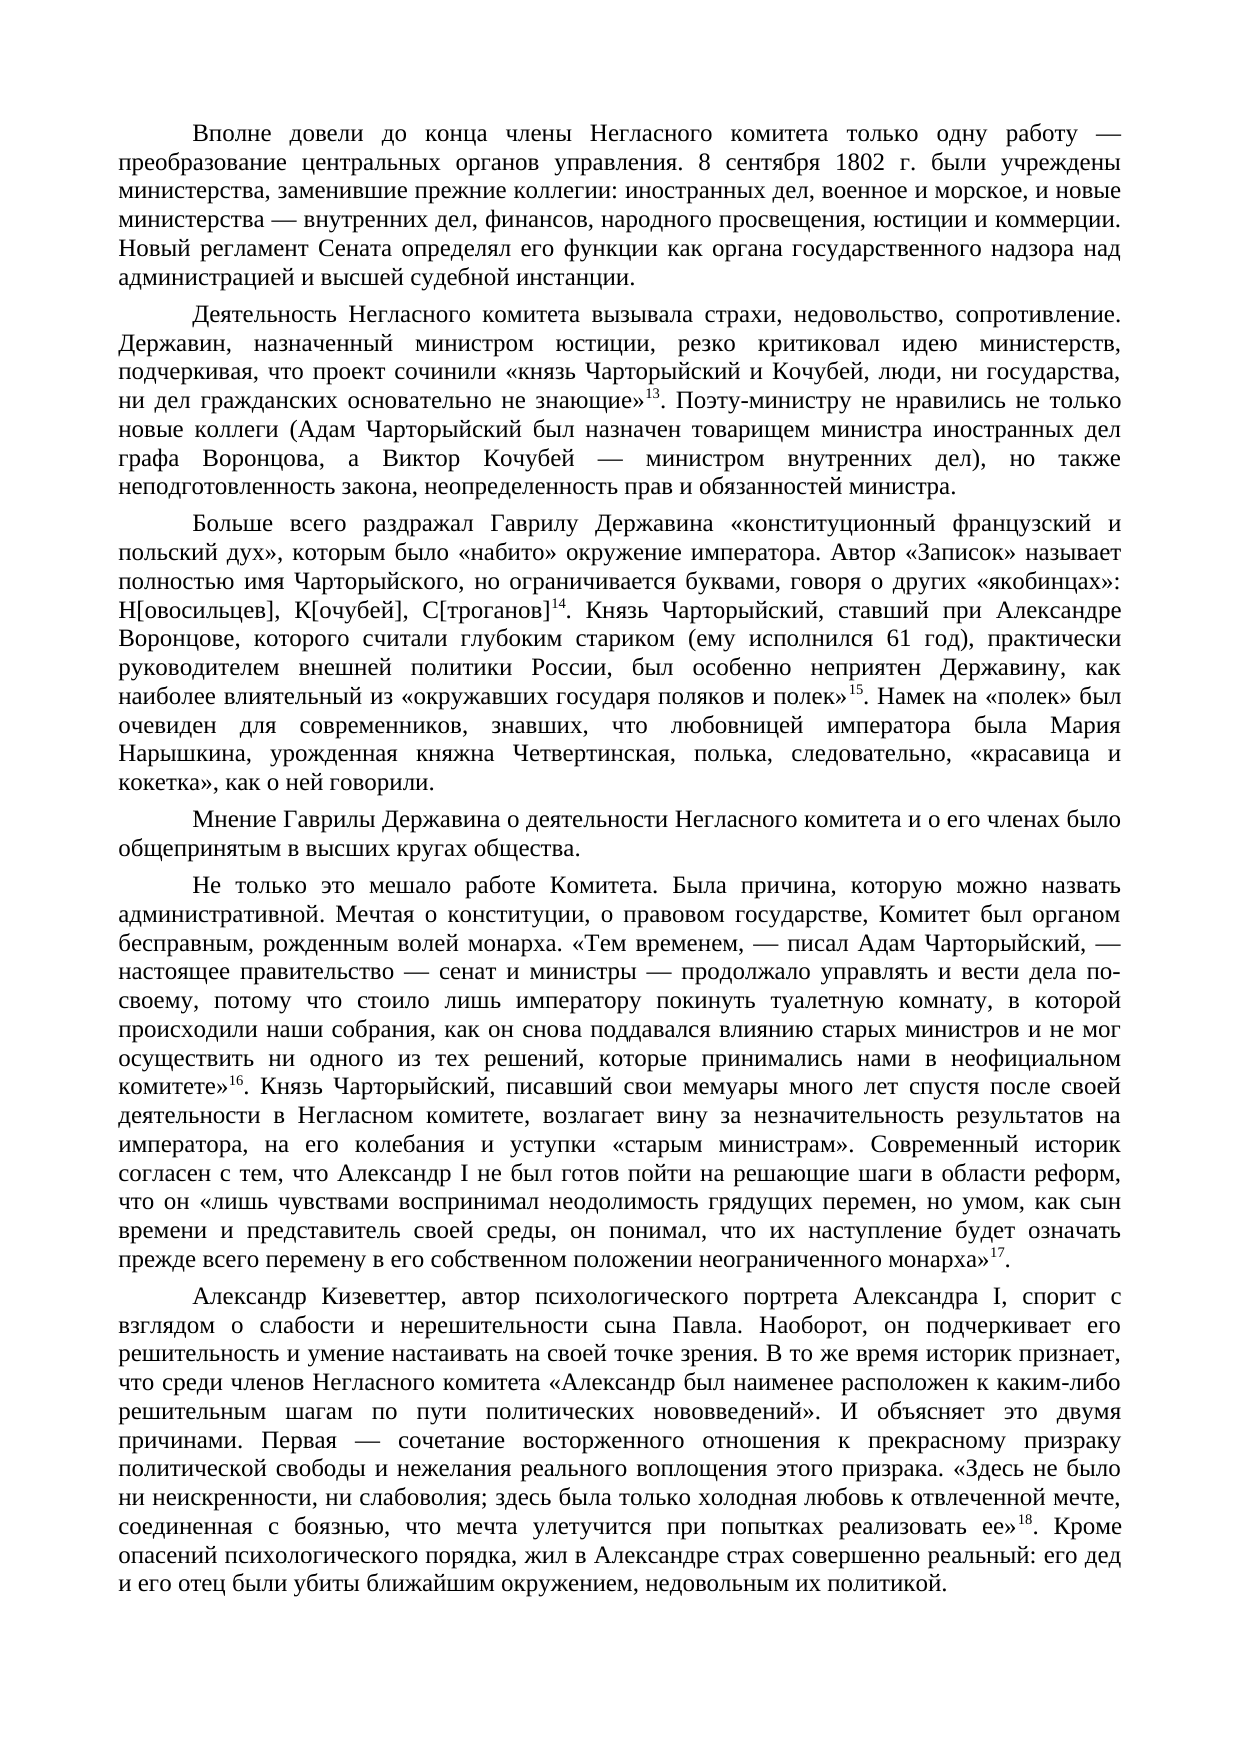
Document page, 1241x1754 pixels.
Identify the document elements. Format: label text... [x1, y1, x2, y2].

text Больше всего раздражал Гаврилу Державина «конституционный французский и польский дух», которым было «набито» окружение императора. Автор «Записок» называет полностью имя Чарторыйского, но ограничивается буквами, говоря о других «якобинцах»: Н[овосильцев], К[очубей], С[троганов]14. Князь Чарторыйский, ставший при Александре Воронцове, которого считали глубоким стариком (ему исполнился 61 год), практически руководителем внешней политики России, был особенно неприятен Державину, как наиболее влиятельный из «окружавших государя поляков и полек»15. Намек на «полек» был очевиден для современников, знавших, что любовницей императора была Мария Нарышкина, урожденная княжна Четвертинская, полька, следовательно, «красавица и кокетка», как о ней говорили. [118, 508, 1122, 796]
text Александр Кизеветтер, автор психологического портрета Александра I, спорит с взглядом о слабости и нерешительности сына Павла. Наоборот, он подчеркивает его решительность и умение настаивать на своей точке зрения. В то же время историк признает, что среди членов Негласного комитета «Александр был наименее расположен к каким-либо решительным шагам по пути политических нововведений». И объясняет это двумя причинами. Первая — сочетание восторженного отношения к прекрасному призраку политической свободы и нежелания реального воплощения этого призрака. «Здесь не было ни неискренности, ни слабоволия; здесь была только холодная любовь к отвлеченной мечте, соединенная с боязнью, что мечта улетучится при попытках реализовать ее»18. Кроме опасений психологического порядка, жил в Александре страх совершенно реальный: его дед и его отец были убиты ближайшим окружением, недовольным их политикой. [118, 1281, 1122, 1597]
text Вполне довели до конца члены Негласного комитета только одну работу — преобразование центральных органов управления. 8 сентября 1802 г. были учреждены министерства, заменившие прежние коллегии: иностранных дел, военное и морское, и новые министерства — внутренних дел, финансов, народного просвещения, юстиции и коммерции. Новый регламент Сената определял его функции как органа государственного надзора над администрацией и высшей судебной инстанции. [118, 118, 1122, 291]
text Деятельность Негласного комитета вызывала страхи, недовольство, сопротивление. Державин, назначенный министром юстиции, резко критиковал идею министерств, подчеркивая, что проект сочинили «князь Чарторыйский и Кочубей, люди, ни государства, ни дел гражданских основательно не знающие»13. Поэту-министру не нравились не только новые коллеги (Адам Чарторыйский был назначен товарищем министра иностранных дел графа Воронцова, а Виктор Кочубей — министром внутренних дел), но также неподготовленность закона, неопределенность прав и обязанностей министра. [118, 299, 1122, 500]
text Не только это мешало работе Комитета. Была причина, которую можно назвать административной. Мечтая о конституции, о правовом государстве, Комитет был органом бесправным, рожденным волей монарха. «Тем временем, — писал Адам Чарторыйский, — настоящее правительство — сенат и министры — продолжало управлять и вести дела по-своему, потому что стоило лишь императору покинуть туалетную комнату, в которой происходили наши собрания, как он снова поддавался влиянию старых министров и не мог осуществить ни одного из тех решений, которые принимались нами в неофициальном комитете»16. Князь Чарторыйский, писавший свои мемуары много лет спустя после своей деятельности в Негласном комитете, возлагает вину за незначительность результатов на императора, на его колебания и уступки «старым министрам». Современный историк согласен с тем, что Александр I не был готов пойти на решающие шаги в области реформ, что он «лишь чувствами воспринимал неодолимость грядущих перемен, но умом, как сын времени и представитель своей среды, он понимал, что их наступление будет означать прежде всего перемену в его собственном положении неограниченного монарха»17. [118, 870, 1122, 1273]
text Мнение Гаврилы Державина о деятельности Негласного комитета и о его членах было общепринятым в высших кругах общества. [118, 804, 1122, 862]
